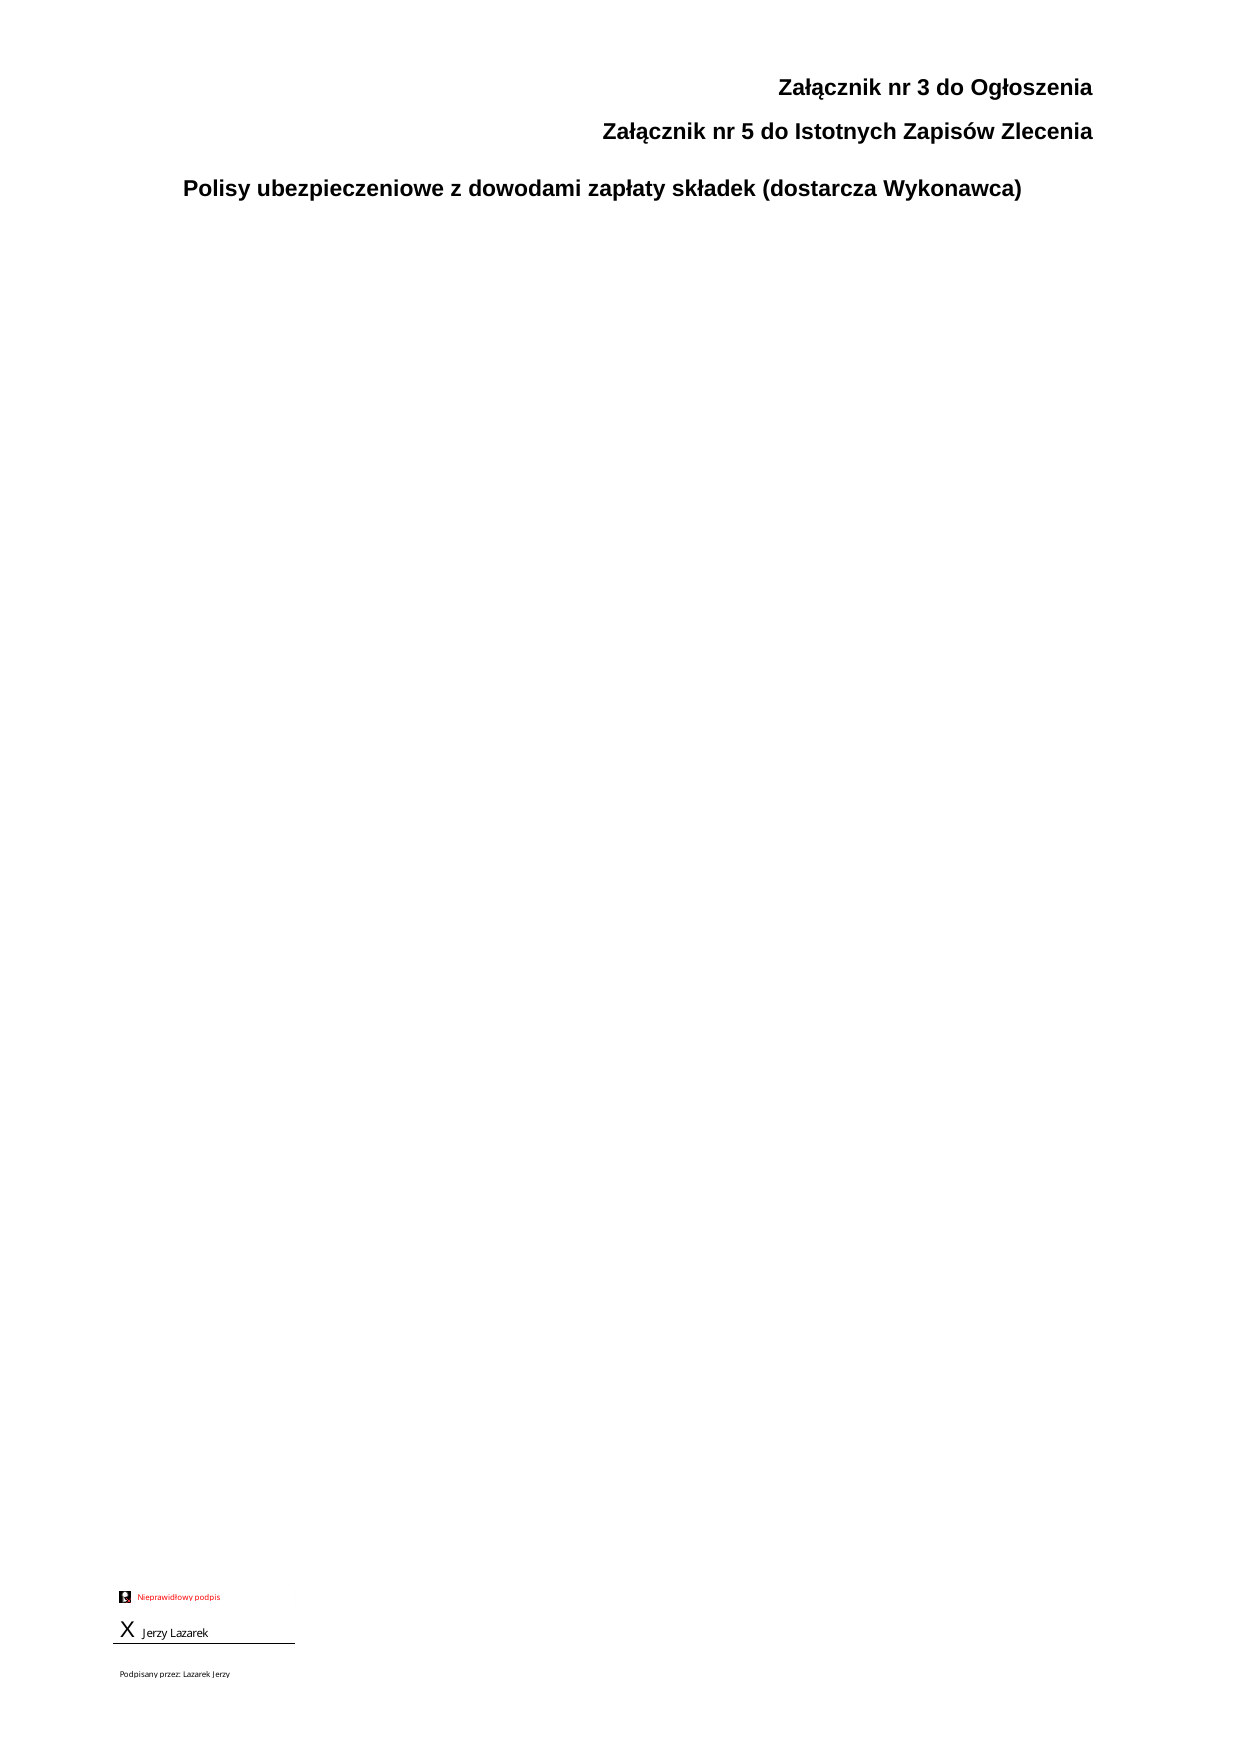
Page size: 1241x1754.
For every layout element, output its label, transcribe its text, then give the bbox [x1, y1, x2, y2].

text Załącznik nr 5 do Istotnych Zapisów Zlecenia [112, 118, 1093, 144]
text Polisy ubezpieczeniowe z dowodami zapłaty składek (dostarcza Wykonawca) [112, 175, 1093, 201]
